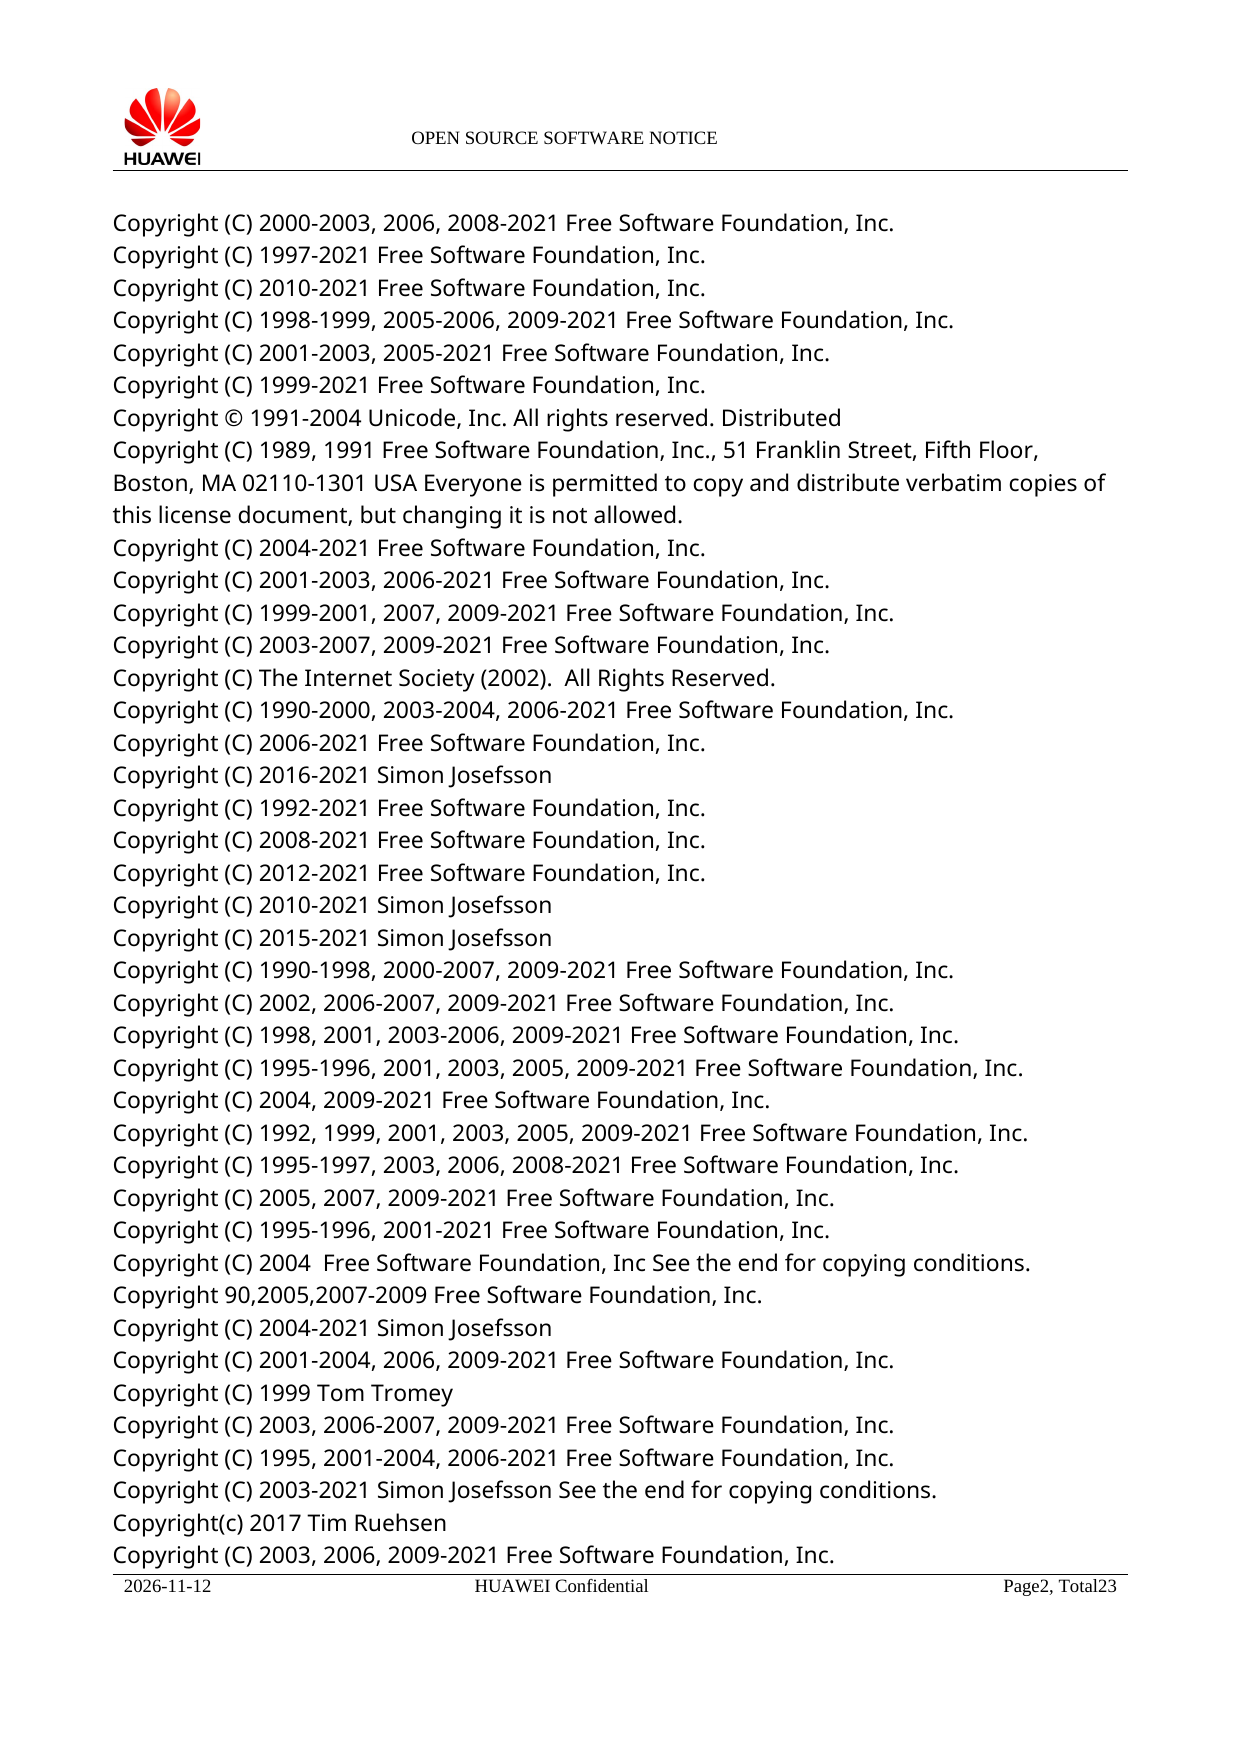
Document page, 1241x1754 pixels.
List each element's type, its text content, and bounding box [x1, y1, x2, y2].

picture [124, 88, 201, 165]
